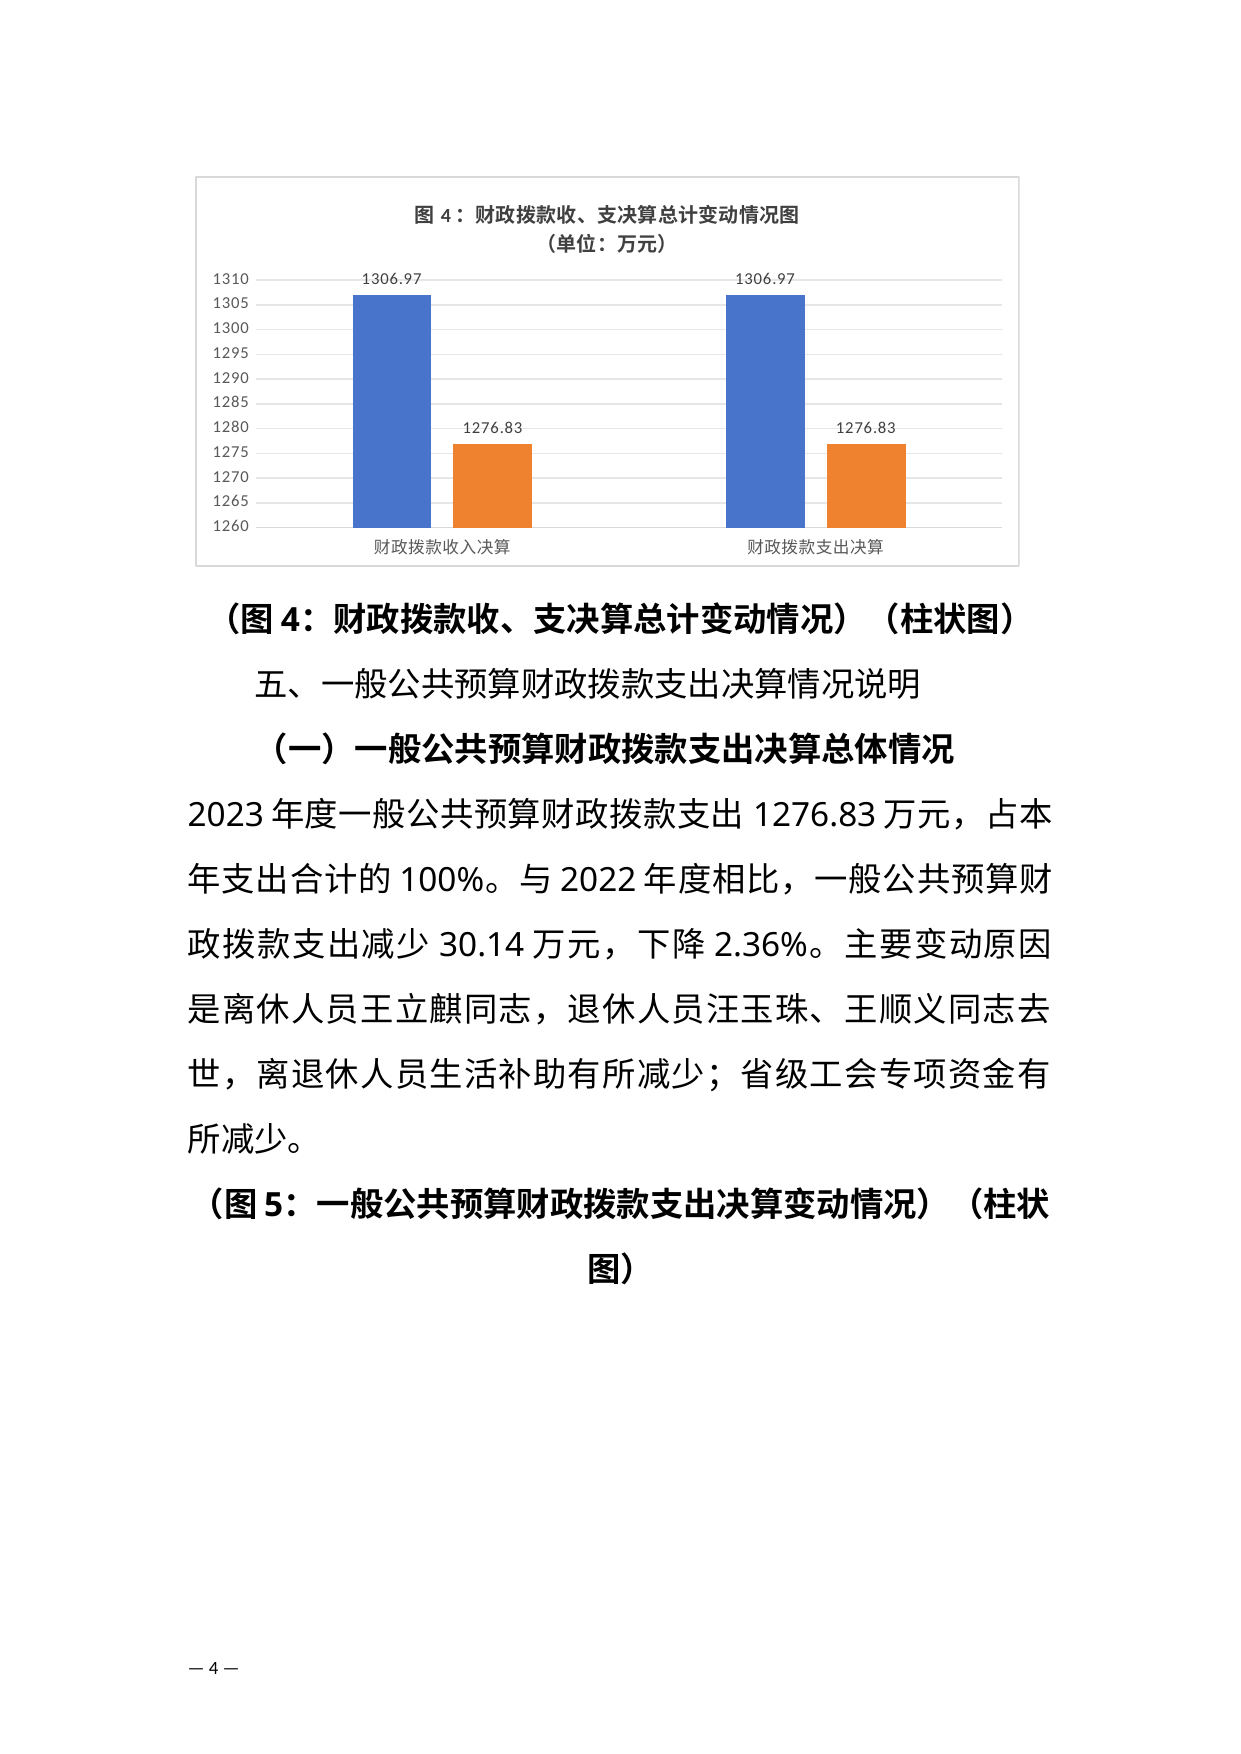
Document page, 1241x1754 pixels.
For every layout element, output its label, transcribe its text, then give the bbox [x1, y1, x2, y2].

text （一）一般公共预算财政拨款支出决算总体情况 [187, 714, 1053, 779]
text 2023年度一般公共预算财政拨款支出1276.83万元，占本年支出合计的100%。与2022年度相比，一般公共预算财政拨款支出减少30.14万元，下降2.36%。主要变动原因是离休人员王立麒同志，退休人员汪玉珠、王顺义同志去世，离退休人员生活补助有所减少；省级工会专项资金有所减少。 [187, 779, 1053, 1169]
text （图5：一般公共预算财政拨款支出决算变动情况）（柱状图） [187, 1169, 1053, 1299]
text （图4：财政拨款收、支决算总计变动情况）（柱状图） [187, 162, 1053, 649]
list 五、一般公共预算财政拨款支出决算情况说明 [187, 649, 1053, 714]
